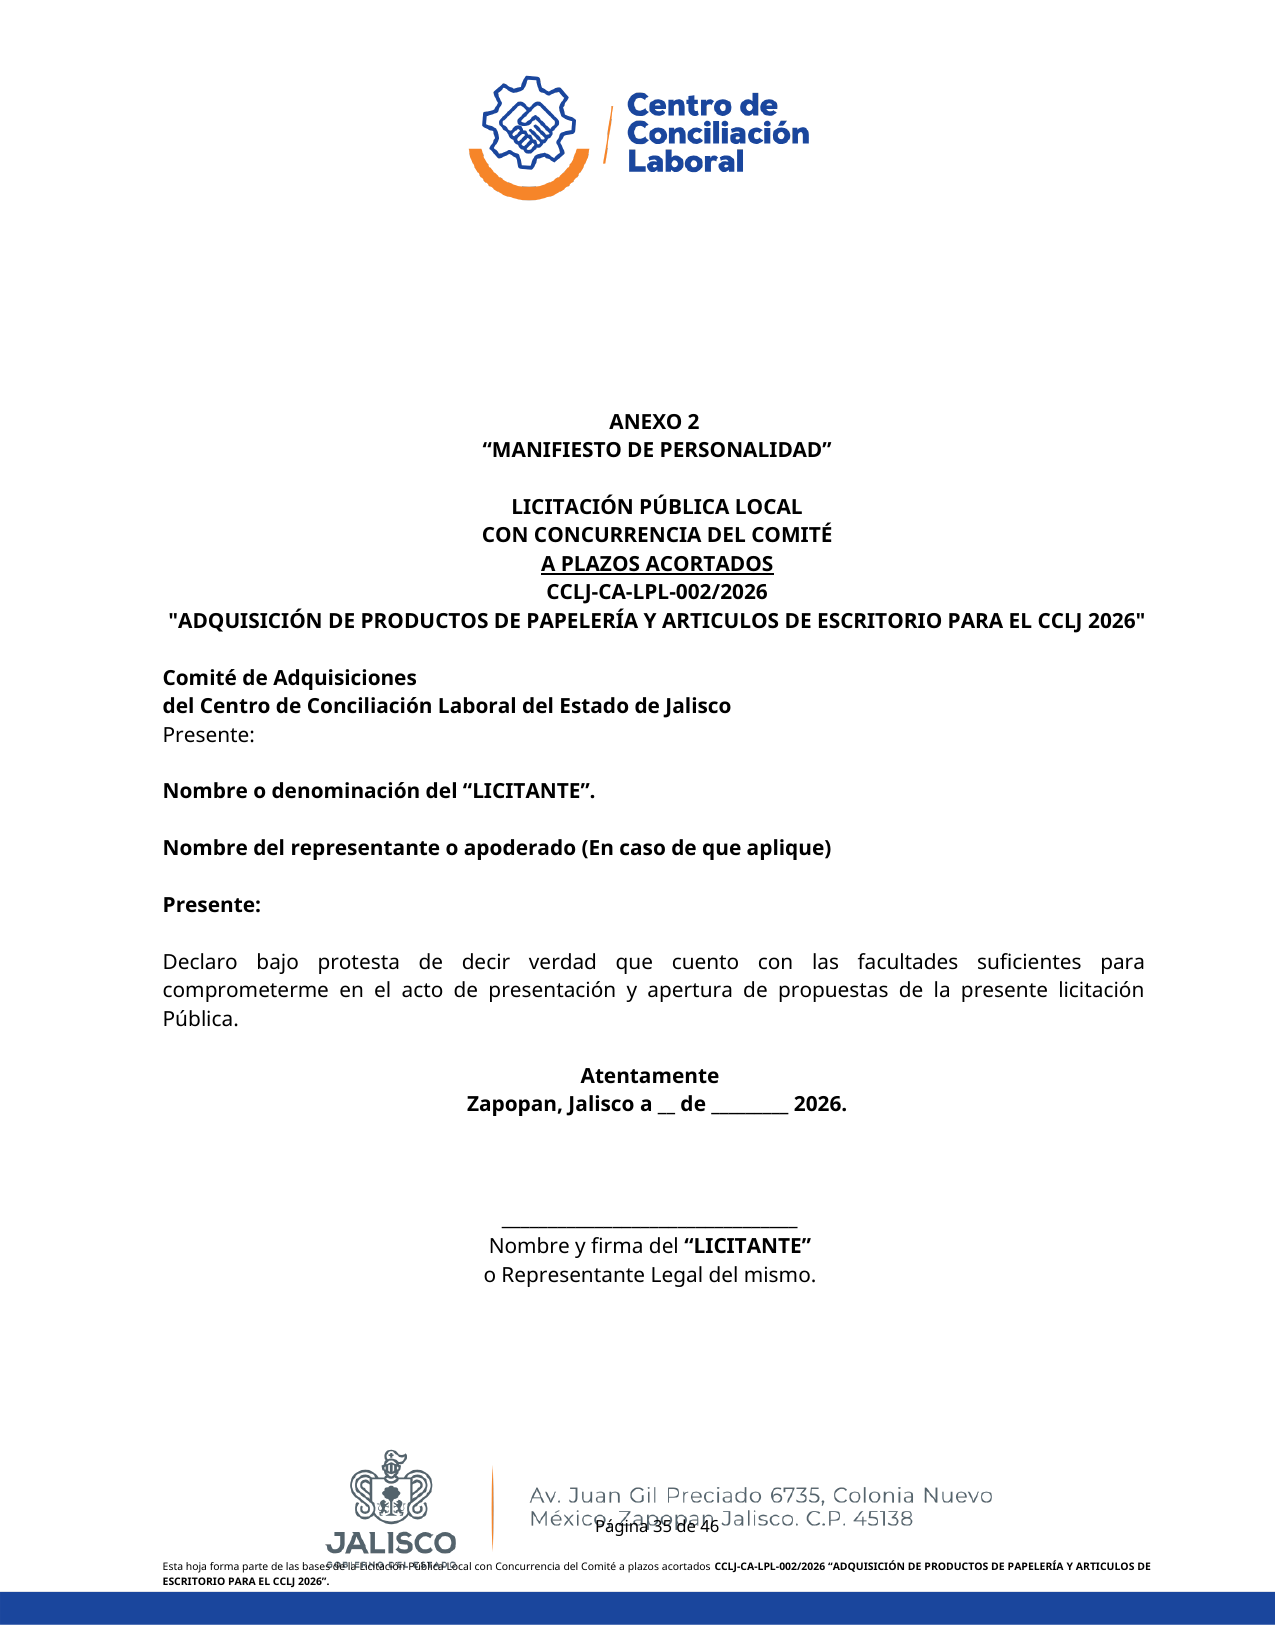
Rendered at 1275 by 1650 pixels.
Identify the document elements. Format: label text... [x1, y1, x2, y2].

text Atentamente [162, 1061, 1137, 1089]
text A PLAZOS ACORTADOS [162, 549, 1152, 577]
text Zapopan, Jalisco a __ de _________ 2026. [162, 1089, 1152, 1118]
text Nombre y firma del “LICITANTE” [162, 1232, 1137, 1260]
text Nombre o denominación del “LICITANTE”. [162, 777, 1152, 805]
text Comité de Adquisiciones [162, 663, 1152, 691]
subtitle Anexo 2 [162, 407, 1146, 435]
text CON CONCURRENCIA DEL COMITÉ [162, 521, 1152, 549]
picture [0, 3, 1275, 1650]
text CCLJ-CA-LPL-002/2026 [162, 577, 1152, 606]
subtitle “MANIFIESTO DE PERSONALIDAD” [162, 435, 1152, 464]
text Declaro bajo protesta de decir verdad que cuento con las facultades suficientes para comprometerme en el acto de presentación y apertura de propuestas de la presente licitación Pública. [162, 947, 1146, 1032]
text ________________________________ [162, 1203, 1137, 1232]
text del Centro de Conciliación Laboral del Estado de Jalisco [162, 691, 1152, 720]
text Presente: [162, 720, 1152, 748]
text "ADQUISICIÓN DE PRODUCTOS DE PAPELERÍA Y ARTICULOS DE ESCRITORIO PARA EL CCLJ 2026" [162, 606, 1152, 634]
text Presente: [162, 890, 1152, 919]
text LICITACIÓN PÚBLICA LOCAL [162, 492, 1152, 521]
text Nombre del representante o apoderado (En caso de que aplique) [162, 833, 1152, 862]
text o Representante Legal del mismo. [162, 1260, 1137, 1288]
